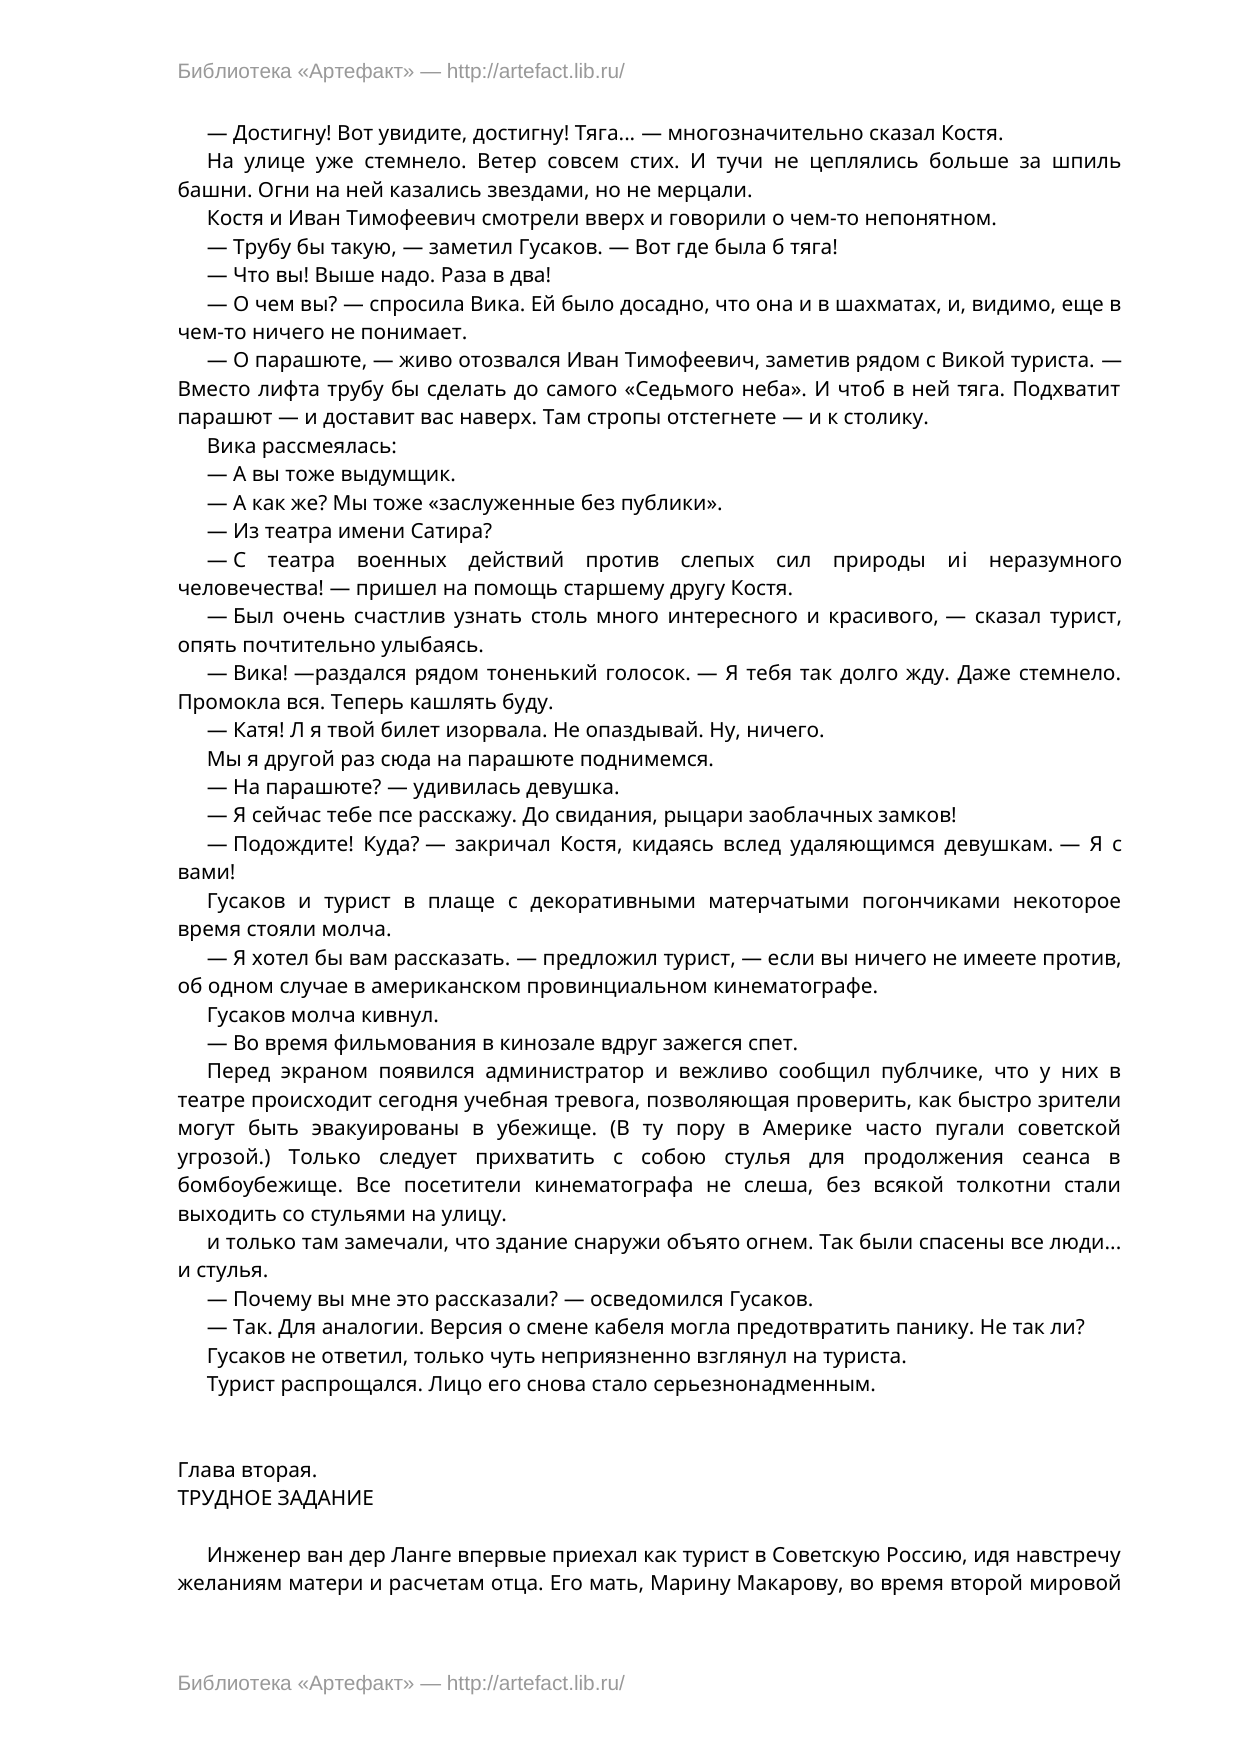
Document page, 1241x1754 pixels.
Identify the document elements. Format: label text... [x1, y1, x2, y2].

text Гусаков молча кивнул. [177, 1000, 1122, 1028]
text — Достигну! Вот увидите, достигну! Тяга... — многозначительно сказал Костя. [177, 118, 1122, 147]
text — О парашюте, — живо отозвался Иван Тимофеевич, заметив рядом с Викой туриста. — Вместо лифта трубу бы сделать до самого «Седьмого неба». И чтоб в ней тяга. Подхватит парашют — и доставит вас наверх. Там стропы отстегнете — и к столику. [177, 346, 1122, 431]
text Гусаков не ответил, только чуть неприязненно взглянул на туриста. [177, 1341, 1122, 1369]
text — Катя! Л я твой билет изорвала. Не опаздывай. Ну, ничего. [177, 715, 1122, 744]
text — Из театра имени Сатира? [177, 516, 1122, 545]
text — Что вы! Выше надо. Раза в два! [177, 260, 1122, 289]
text Вика рассмеялась: [177, 431, 1122, 459]
text — Так. Для аналогии. Версия о смене кабеля могла предотвратить панику. Не так ли? [177, 1312, 1122, 1341]
text — Я сейчас тебе псе расскажу. До свидания, рыцари заоблачных замков! [177, 801, 1122, 829]
text — На парашюте? — удивилась девушка. [177, 772, 1122, 801]
text и только там замечали, что здание снаружи объято огнем. Так были спасены все люди... и стулья. [177, 1227, 1122, 1284]
text — Подождите! Куда? — закричал Костя, кидаясь вслед удаляющимся девушкам. — Я с вами! [177, 829, 1122, 886]
subtitle Глава вторая. [177, 1455, 1122, 1483]
text Костя и Иван Тимофеевич смотрели вверх и говорили о чем-то непонятном. [177, 203, 1122, 232]
text На улице уже стемнело. Ветер совсем стих. И тучи не цеплялись больше за шпиль башни. Огни на ней казались звездами, но не мерцали. [177, 147, 1122, 203]
text — Во время фильмования в кинозале вдруг зажегся спет. [177, 1028, 1122, 1057]
text — О чем вы? — спросила Вика. Ей было досадно, что она и в шахматах, и, видимо, еще в чем-то ничего не понимает. [177, 289, 1122, 346]
text Мы я другой раз сюда на парашюте поднимемся. [177, 744, 1122, 772]
text — А вы тоже выдумщик. [177, 459, 1122, 488]
text — Почему вы мне это рассказали? — осведомился Гусаков. [177, 1284, 1122, 1312]
text — С театра военных действий против слепых сил природы иi неразумного человечества! — пришел на помощь старшему другу Костя. [177, 545, 1122, 602]
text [177, 1540, 1122, 1597]
text Перед экраном появился администратор и вежливо сообщил публчике, что у них в театре происходит сегодня учебная тpeвoга, позволяющая проверить, как быстро зрители могут быть эвакуированы в убежище. (В ту пору в Америке часто пугали советской угрозой.) Только следует прихватить с собою стулья для продолжения сеанса в бомбоубежище. Все посетители кинематографа не слеша, без всякой толкотни стали выходить со стульями на улицу. [177, 1057, 1122, 1227]
text — Я хотел бы вам рассказать. — предложил турист, — если вы ничего не имеете против, об одном случае в американском провинциальном кинематографе. [177, 943, 1122, 1000]
text — А как же? Мы тоже «заслуженные без публики». [177, 488, 1122, 516]
text Гусаков и турист в плаще с декоративными матерчатыми погончиками некоторое время стояли молча. [177, 886, 1122, 943]
text — Вика! —раздался рядом тоненький голосок. — Я тебя так долго жду. Даже стемнело. Промокла вся. Теперь кашлять буду. [177, 658, 1122, 715]
text Турист распрощался. Лицо его снова стало серьезнонадменным. [177, 1369, 1122, 1398]
text — Трубу бы такую, — заметил Гусаков. — Вот где была б тяга! [177, 232, 1122, 260]
text — Был очень счастлив узнать столь много интересного и красивого, — сказал турист, опять почтительно улыбаясь. [177, 602, 1122, 658]
subtitle ТРУДНОЕ ЗАДАНИЕ [177, 1483, 1122, 1512]
